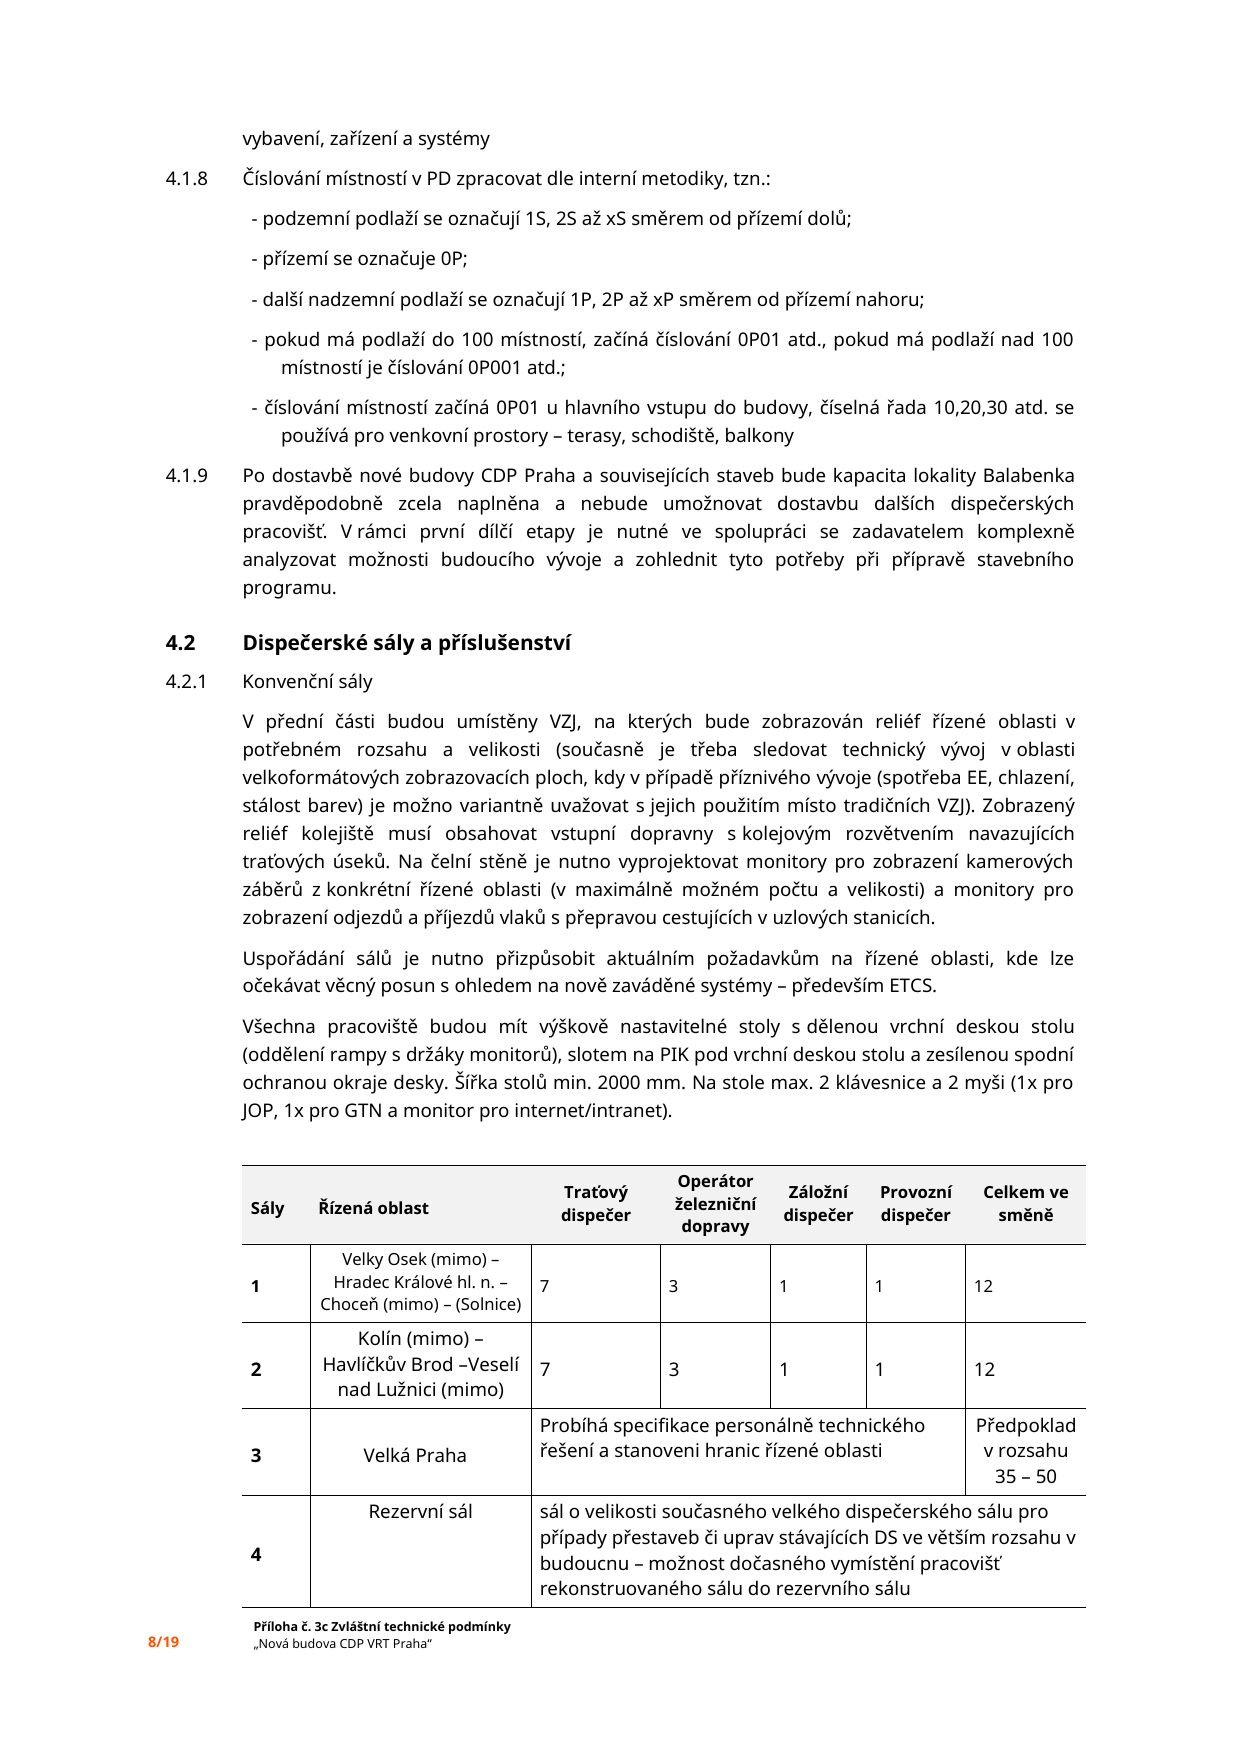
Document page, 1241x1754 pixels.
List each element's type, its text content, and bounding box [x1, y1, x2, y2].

table_cell 3 [661, 1323, 770, 1408]
table_cell Velky Osek (mimo) – Hradec Králové hl. n. – Choceň (mimo) – (Solnice) [311, 1245, 531, 1322]
list Číslování místností v PD zpracovat dle interní metodiky, tzn.: [166, 165, 1076, 191]
list V přední části budou umístěny VZJ, na kterých bude zobrazován reliéf řízené oblasti v potřebném rozsahu a velikosti (současně je třeba sledovat technický vývoj v oblasti velkoformátových zobrazovacích ploch, kdy v případě příznivého vývoje (spotřeba EE, chlazení, stálost barev) je možno variantně uvažovat s jejich použitím místo tradičních VZJ). Zobrazený reliéf kolejiště musí obsahovat vstupní dopravny s kolejovým rozvětvením navazujících traťových úseků. Na čelní stěně je nutno vyprojektovat monitory pro zobrazení kamerových záběrů z konkrétní řízené oblasti (v maximálně možném počtu a velikosti) a monitory pro zobrazení odjezdů a příjezdů vlaků s přepravou cestujících v uzlových stanicích. [242, 708, 1075, 930]
table_cell 3 [242, 1409, 310, 1495]
table_cell 12 [966, 1323, 1086, 1408]
list - podzemní podlaží se označují 1S, 2S až xS směrem od přízemí dolů; [251, 205, 1076, 231]
table_cell Probíhá specifikace personálně technického řešení a stanoveni hranic řízené oblasti [532, 1409, 965, 1495]
table_cell 4 [242, 1496, 310, 1607]
list - přízemí se označuje 0P; [251, 246, 1076, 271]
table_header Celkem ve směně [965, 1166, 1086, 1243]
list Konvenční sály [166, 668, 1075, 694]
table_cell Velká Praha [311, 1409, 531, 1495]
list Po dostavbě nové budovy CDP Praha a souvisejících staveb bude kapacita lokality Balabenka pravděpodobně zcela naplněna a nebude umožnovat dostavbu dalších dispečerských pracovišť. V rámci první dílčí etapy je nutné ve spolupráci se zadavatelem komplexně analyzovat možnosti budoucího vývoje a zohlednit tyto potřeby při přípravě stavebního programu. [166, 462, 1076, 600]
list Uspořádání sálů je nutno přizpůsobit aktuálním požadavkům na řízené oblasti, kde lze očekávat věcný posun s ohledem na nově zaváděné systémy – především ETCS. [242, 945, 1075, 998]
table_cell 1 [867, 1245, 965, 1322]
table_cell 7 [532, 1245, 660, 1322]
table_cell 1 [867, 1323, 965, 1408]
table_header Provozní dispečer [866, 1166, 965, 1243]
subtitle Dispečerské sály a příslušenství [166, 628, 1086, 656]
table_cell 1 [771, 1245, 866, 1322]
table_header Záložní dispečer [771, 1166, 866, 1243]
table_header Traťový dispečer [531, 1166, 660, 1243]
table_cell Rezervní sál [311, 1496, 531, 1607]
list Všechna pracoviště budou mít výškově nastavitelné stoly s dělenou vrchní deskou stolu (oddělení rampy s držáky monitorů), slotem na PIK pod vrchní deskou stolu a zesílenou spodní ochranou okraje desky. Šířka stolů min. 2000 mm. Na stole max. 2 klávesnice a 2 myši (1x pro JOP, 1x pro GTN a monitor pro internet/intranet). [242, 1013, 1075, 1123]
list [166, 125, 1076, 151]
table_cell 1 [242, 1245, 310, 1322]
table_header Řízená oblast [310, 1166, 531, 1243]
list - pokud má podlaží do 100 místností, začíná číslování 0P01 atd., pokud má podlaží nad 100 místností je číslování 0P001 atd.; [251, 326, 1076, 379]
table_cell 2 [242, 1323, 310, 1408]
table_cell 1 [771, 1323, 866, 1408]
table_cell Předpoklad v rozsahu 35 – 50 [966, 1409, 1086, 1495]
table_cell Kolín (mimo) – Havlíčkův Brod –Veselí nad Lužnici (mimo) [311, 1323, 531, 1408]
table_cell 3 [661, 1245, 770, 1322]
table_header Sály [242, 1166, 310, 1243]
table_cell sál o velikosti současného velkého dispečerského sálu pro případy přestaveb či uprav stávajících DS ve větším rozsahu v budoucnu – možnost dočasného vymístění pracovišť rekonstruovaného sálu do rezervního sálu [532, 1496, 1086, 1607]
table_header Operátor železniční dopravy [660, 1166, 771, 1243]
list - číslování místností začíná 0P01 u hlavního vstupu do budovy, číselná řada 10,20,30 atd. se používá pro venkovní prostory – terasy, schodiště, balkony [251, 394, 1076, 448]
list - další nadzemní podlaží se označují 1P, 2P až xP směrem od přízemí nahoru; [251, 286, 1076, 311]
table_cell 7 [532, 1323, 660, 1408]
table_cell 12 [966, 1245, 1086, 1322]
